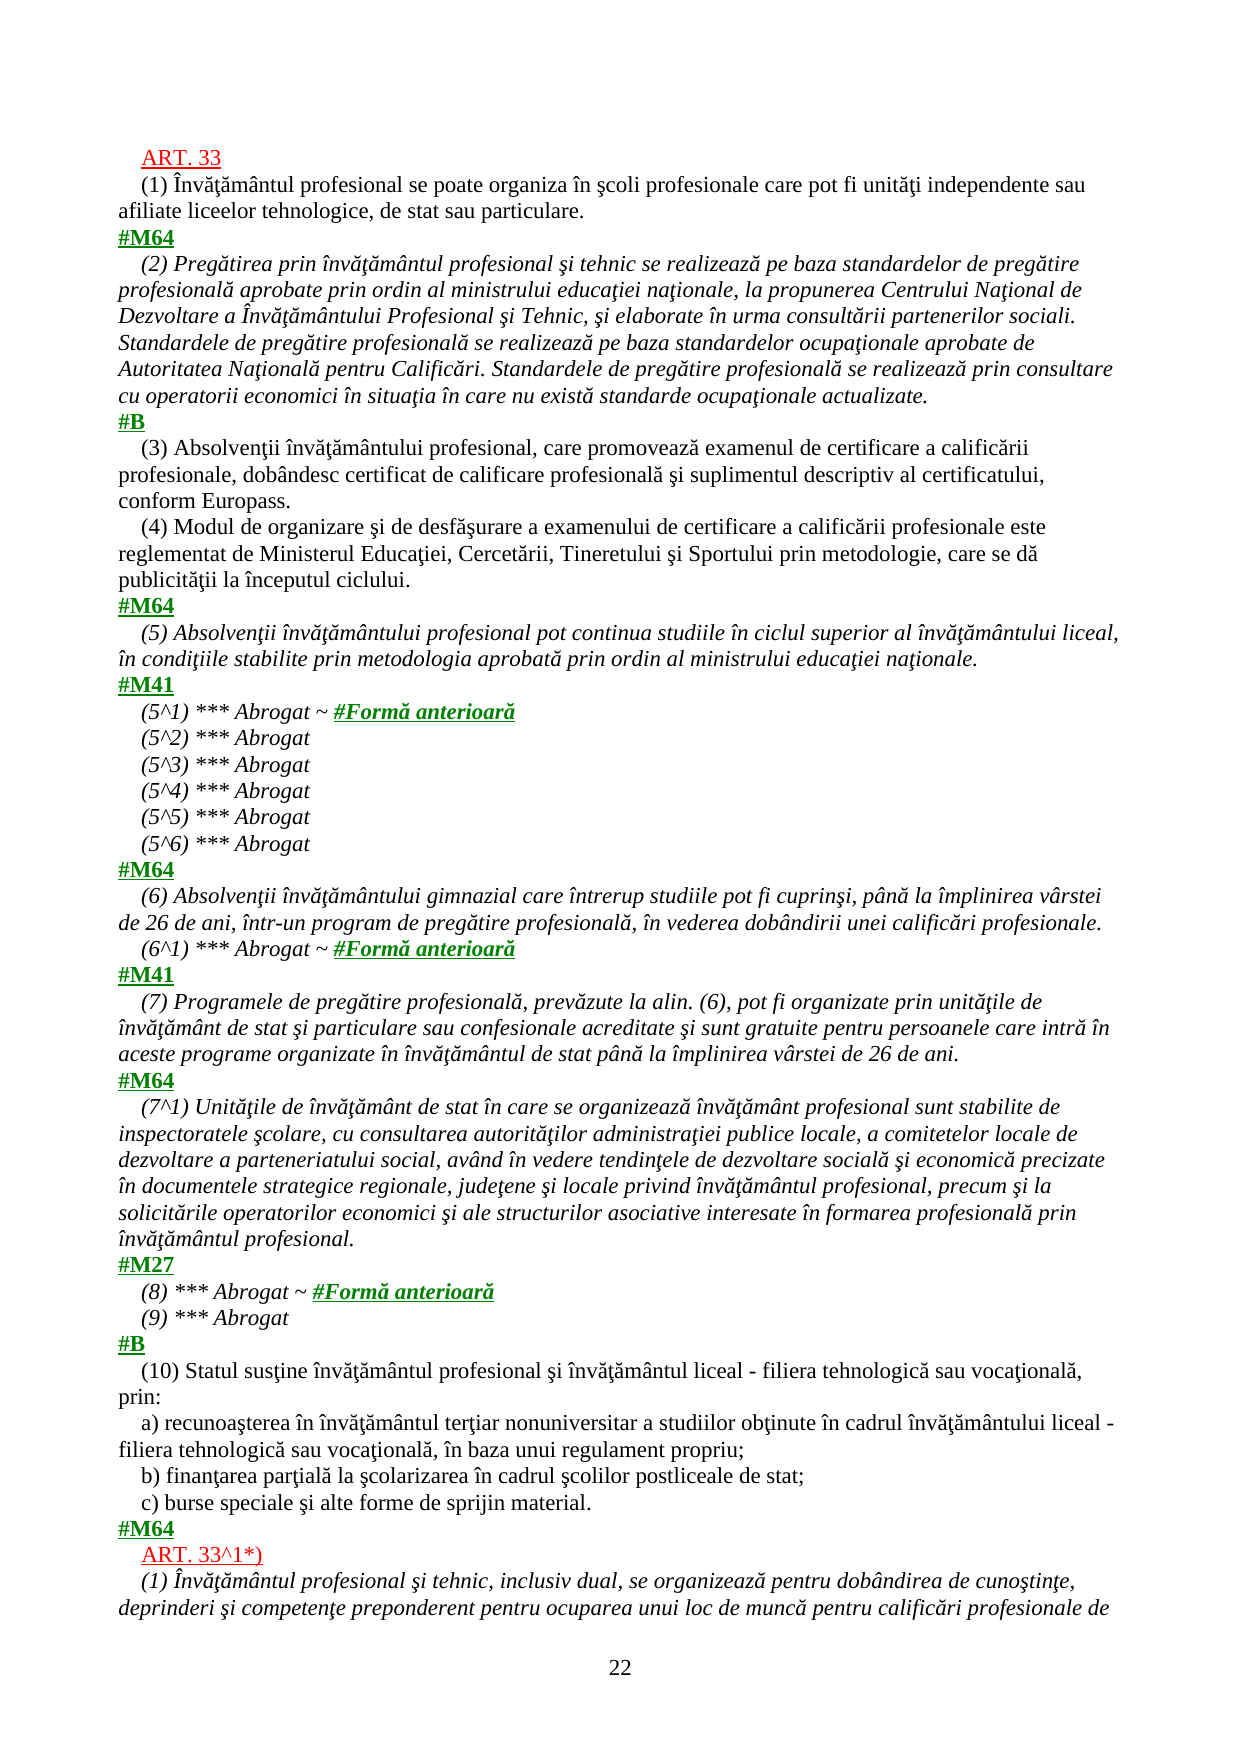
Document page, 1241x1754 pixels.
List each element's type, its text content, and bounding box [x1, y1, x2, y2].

text #M64 [118, 223, 1122, 250]
text (7^1) Unităţile de învăţământ de stat în care se organizează învăţământ profesional sunt stabilite de inspectoratele şcolare, cu consultarea autorităţilor administraţiei publice locale, a comitetelor locale de dezvoltare a parteneriatului social, având în vedere tendinţele de dezvoltare socială şi economică precizate în documentele strategice regionale, judeţene şi locale privind învăţământul profesional, precum şi la solicitările operatorilor economici şi ale structurilor asociative interesate în formarea profesională prin învăţământul profesional. [118, 1093, 1122, 1251]
text ART. 33 [118, 144, 1122, 171]
text (6^1) *** Abrogat ~ #Formă anterioară [118, 935, 1122, 961]
text (5^6) *** Abrogat [118, 830, 1122, 856]
text #B [118, 1330, 1122, 1357]
text (2) Pregătirea prin învăţământul profesional şi tehnic se realizează pe baza standardelor de pregătire profesională aprobate prin ordin al ministrului educaţiei naţionale, la propunerea Centrului Naţional de Dezvoltare a Învăţământului Profesional şi Tehnic, şi elaborate în urma consultării partenerilor sociali. Standardele de pregătire profesională se realizează pe baza standardelor ocupaţionale aprobate de Autoritatea Naţională pentru Calificări. Standardele de pregătire profesională se realizează prin consultare cu operatorii economici în situaţia în care nu există standarde ocupaţionale actualizate. [118, 250, 1122, 408]
text (7) Programele de pregătire profesională, prevăzute la alin. (6), pot fi organizate prin unităţile de învăţământ de stat şi particulare sau confesionale acreditate şi sunt gratuite pentru persoanele care intră în aceste programe organizate în învăţământul de stat până la împlinirea vârstei de 26 de ani. [118, 988, 1122, 1067]
text (5^1) *** Abrogat ~ #Formă anterioară [118, 698, 1122, 724]
text (8) *** Abrogat ~ #Formă anterioară [118, 1278, 1122, 1304]
text (1) Învăţământul profesional se poate organiza în şcoli profesionale care pot fi unităţi independente sau afiliate liceelor tehnologice, de stat sau particulare. [118, 171, 1122, 223]
text #M27 [118, 1251, 1122, 1278]
text (4) Modul de organizare şi de desfăşurare a examenului de certificare a calificării profesionale este reglementat de Ministerul Educaţiei, Cercetării, Tineretului şi Sportului prin metodologie, care se dă publicităţii la începutul ciclului. [118, 513, 1122, 592]
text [118, 1568, 1122, 1620]
text b) finanţarea parţială la şcolarizarea în cadrul şcolilor postliceale de stat; [118, 1462, 1122, 1488]
text #B [118, 408, 1122, 434]
text (3) Absolvenţii învăţământului profesional, care promovează examenul de certificare a calificării profesionale, dobândesc certificat de calificare profesională şi suplimentul descriptiv al certificatului, conform Europass. [118, 434, 1122, 513]
text #M64 [118, 592, 1122, 619]
text (10) Statul susţine învăţământul profesional şi învăţământul liceal - filiera tehnologică sau vocaţională, prin: [118, 1357, 1122, 1409]
text (5^2) *** Abrogat [118, 724, 1122, 751]
text (5^3) *** Abrogat [118, 751, 1122, 777]
text #M64 [118, 1515, 1122, 1541]
text (5) Absolvenţii învăţământului profesional pot continua studiile în ciclul superior al învăţământului liceal, în condiţiile stabilite prin metodologia aprobată prin ordin al ministrului educaţiei naţionale. [118, 619, 1122, 672]
text (5^4) *** Abrogat [118, 777, 1122, 803]
text #M64 [118, 856, 1122, 882]
text (6) Absolvenţii învăţământului gimnazial care întrerup studiile pot fi cuprinşi, până la împlinirea vârstei de 26 de ani, într-un program de pregătire profesională, în vederea dobândirii unei calificări profesionale. [118, 882, 1122, 935]
text (9) *** Abrogat [118, 1304, 1122, 1330]
text ART. 33^1*) [118, 1541, 1122, 1568]
text #M41 [118, 672, 1122, 698]
text #M41 [118, 961, 1122, 988]
text a) recunoaşterea în învăţământul terţiar nonuniversitar a studiilor obţinute în cadrul învăţământului liceal - filiera tehnologică sau vocaţională, în baza unui regulament propriu; [118, 1409, 1122, 1462]
text #M64 [118, 1067, 1122, 1093]
text (5^5) *** Abrogat [118, 803, 1122, 830]
text c) burse speciale şi alte forme de sprijin material. [118, 1488, 1122, 1515]
